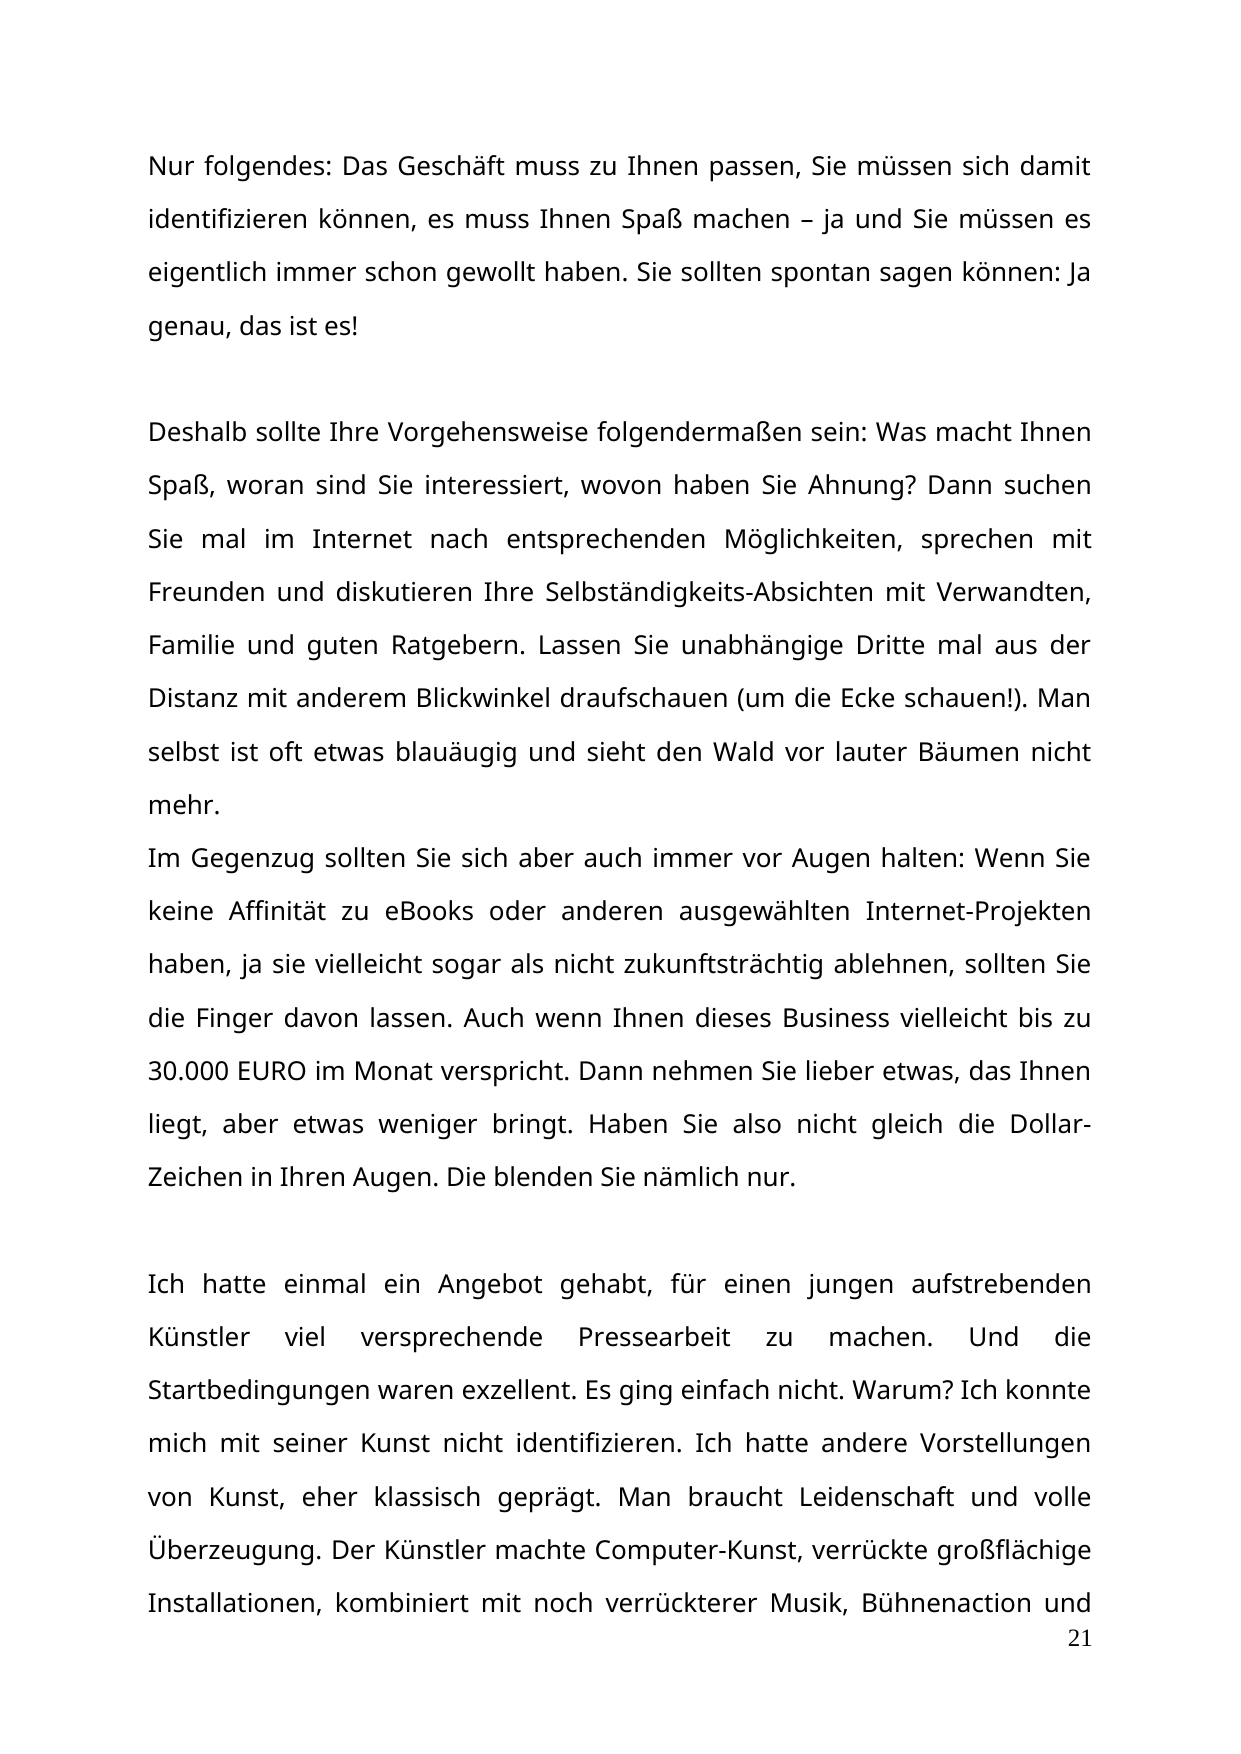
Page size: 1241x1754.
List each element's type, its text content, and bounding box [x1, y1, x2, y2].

text Im Gegenzug sollten Sie sich aber auch immer vor Augen halten: Wenn Sie keine Affinität zu eBooks oder anderen ausgewählten Internet-Projekten haben, ja sie vielleicht sogar als nicht zukunftsträchtig ablehnen, sollten Sie die Finger davon lassen. Auch wenn Ihnen dieses Business vielleicht bis zu 30.000 EURO im Monat verspricht. Dann nehmen Sie lieber etwas, das Ihnen liegt, aber etwas weniger bringt. Haben Sie also nicht gleich die Dollar-Zeichen in Ihren Augen. Die blenden Sie nämlich nur. [148, 839, 1093, 1194]
text Deshalb sollte Ihre Vorgehensweise folgendermaßen sein: Was macht Ihnen Spaß, woran sind Sie interessiert, wovon haben Sie Ahnung? Dann suchen Sie mal im Internet nach entsprechenden Möglichkeiten, sprechen mit Freunden und diskutieren Ihre Selbständigkeits-Absichten mit Verwandten, Familie und guten Ratgebern. Lassen Sie unabhängige Dritte mal aus der Distanz mit anderem Blickwinkel draufschauen (um die Ecke schauen!). Man selbst ist oft etwas blauäugig und sieht den Wald vor lauter Bäumen nicht mehr. [148, 414, 1093, 822]
text Nur folgendes: Das Geschäft muss zu Ihnen passen, Sie müssen sich damit identifizieren können, es muss Ihnen Spaß machen – ja und Sie müssen es eigentlich immer schon gewollt haben. Sie sollten spontan sagen können: Ja genau, das ist es! [148, 148, 1093, 343]
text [148, 1265, 1093, 1620]
